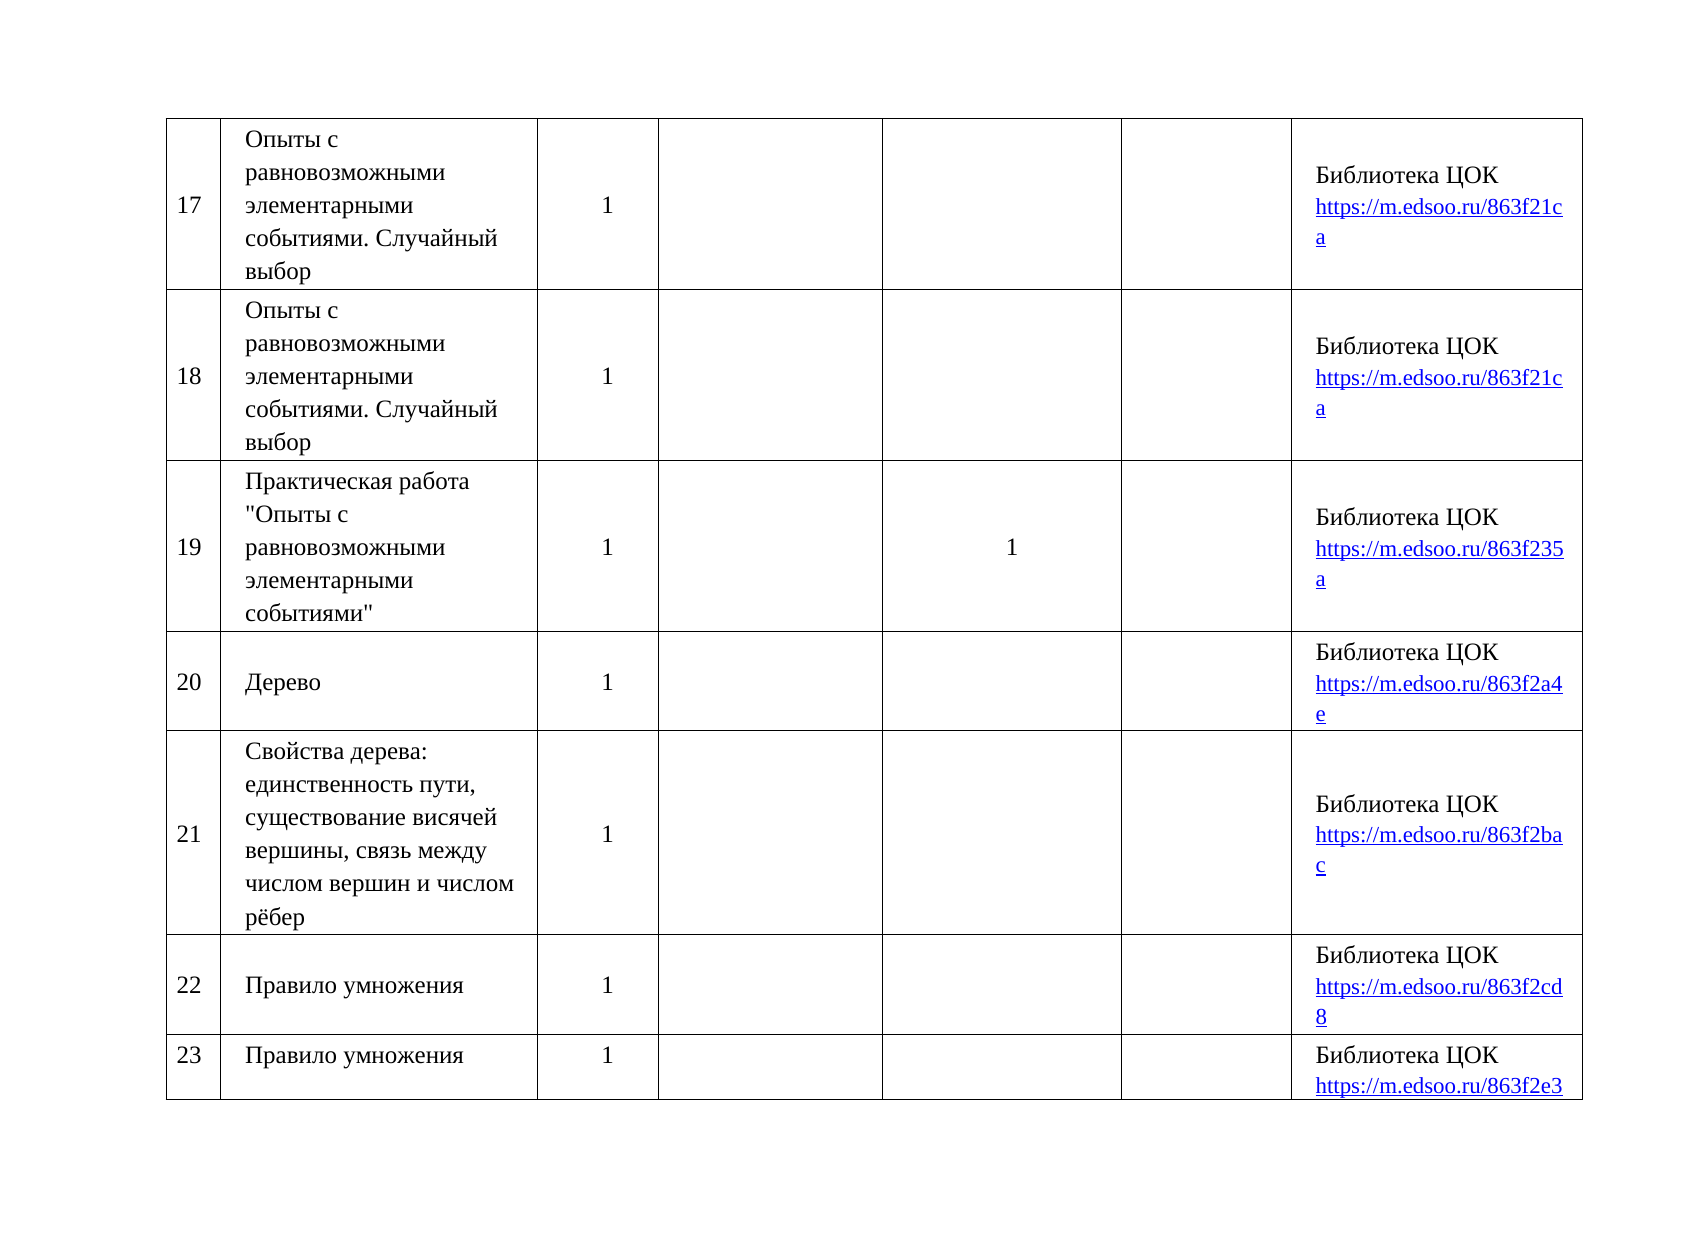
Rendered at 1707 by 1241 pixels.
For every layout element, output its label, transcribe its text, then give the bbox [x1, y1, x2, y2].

table_cell Практическая работа "Опыты с равновозможными элементарными событиями" [221, 461, 537, 631]
table_cell [883, 119, 1121, 289]
table_cell [659, 461, 882, 631]
table_cell [883, 935, 1121, 1033]
table_cell 1 [538, 461, 658, 631]
table_cell 22 [167, 935, 220, 1033]
table_cell Свойства дерева: единственность пути, существование висячей вершины, связь между числом вершин и числом рёбер [221, 731, 537, 934]
table_cell [883, 1035, 1121, 1099]
table_cell 1 [538, 632, 658, 730]
table_cell [659, 935, 882, 1033]
table_cell [659, 119, 882, 289]
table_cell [1292, 1035, 1582, 1099]
table_cell 1 [538, 935, 658, 1033]
table_cell 1 [538, 731, 658, 934]
table_cell [1122, 461, 1291, 631]
table_cell Опыты с равновозможными элементарными событиями. Случайный выбор [221, 290, 537, 460]
table_cell [883, 290, 1121, 460]
table_cell Библиотека ЦОК https://m.edsoo.ru/863f2a4e [1292, 632, 1582, 730]
table_cell 1 [883, 461, 1121, 631]
table_cell [1122, 632, 1291, 730]
table_cell [659, 731, 882, 934]
table_cell 17 [167, 119, 220, 289]
table_cell Правило умножения [221, 935, 537, 1033]
table_cell [1122, 119, 1291, 289]
table_cell 20 [167, 632, 220, 730]
table_cell 21 [167, 731, 220, 934]
table_cell 1 [538, 119, 658, 289]
table_cell Правило умножения [221, 1035, 537, 1099]
table_cell 19 [167, 461, 220, 631]
table_cell Библиотека ЦОК https://m.edsoo.ru/863f21ca [1292, 290, 1582, 460]
table_cell Библиотека ЦОК https://m.edsoo.ru/863f2bac [1292, 731, 1582, 934]
table_cell Библиотека ЦОК https://m.edsoo.ru/863f235a [1292, 461, 1582, 631]
table_cell [883, 731, 1121, 934]
table_cell [659, 632, 882, 730]
table_cell [1122, 935, 1291, 1033]
table_cell 1 [538, 1035, 658, 1099]
table_cell Библиотека ЦОК https://m.edsoo.ru/863f2cd8 [1292, 935, 1582, 1033]
table_cell Библиотека ЦОК https://m.edsoo.ru/863f21ca [1292, 119, 1582, 289]
table_cell [659, 1035, 882, 1099]
table_cell [659, 290, 882, 460]
table_cell [1122, 731, 1291, 934]
table_cell 18 [167, 290, 220, 460]
table_cell 23 [167, 1035, 220, 1099]
table_cell [1122, 1035, 1291, 1099]
table_cell [1122, 290, 1291, 460]
table_cell Опыты с равновозможными элементарными событиями. Случайный выбор [221, 119, 537, 289]
table_cell 1 [538, 290, 658, 460]
table_cell [883, 632, 1121, 730]
table_cell Дерево [221, 632, 537, 730]
